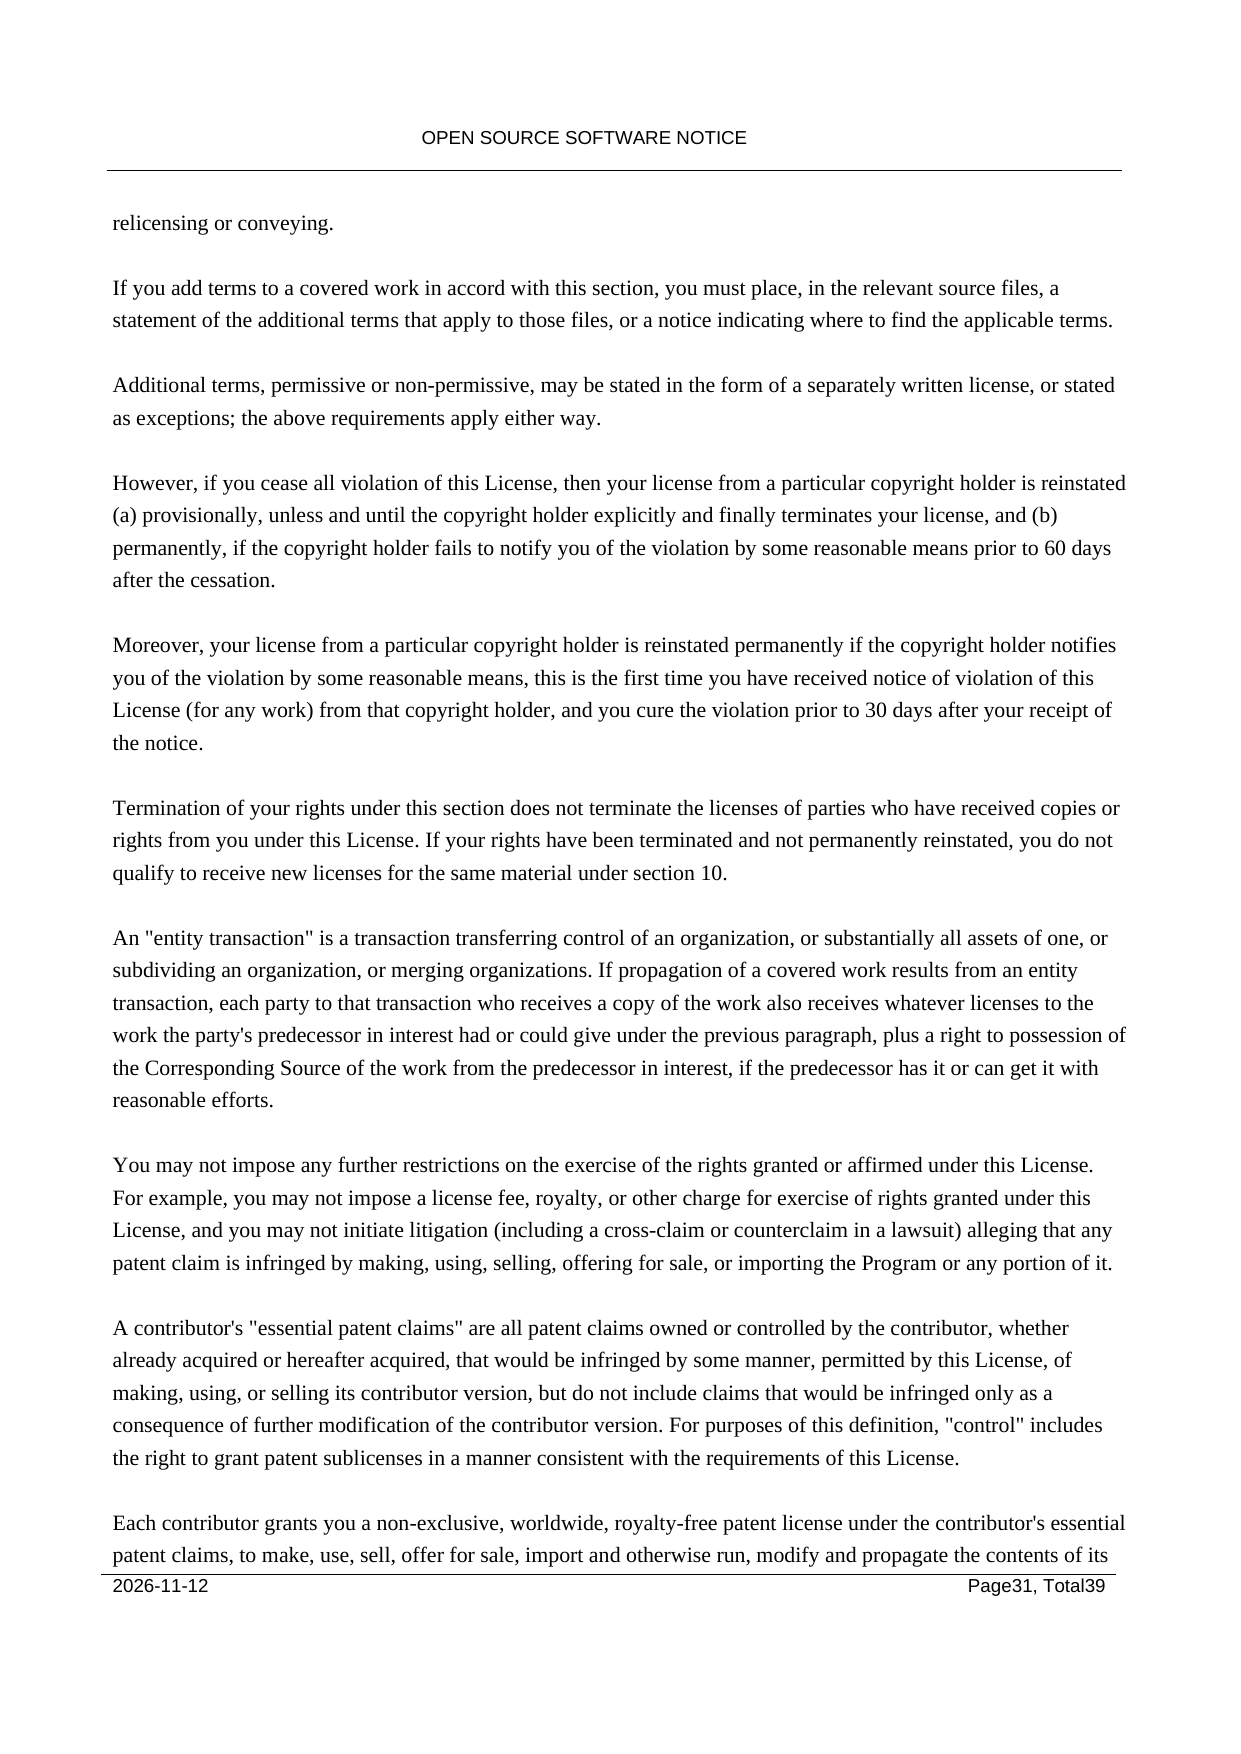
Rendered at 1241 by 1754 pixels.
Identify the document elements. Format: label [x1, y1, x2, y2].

text [112, 206, 1128, 1571]
